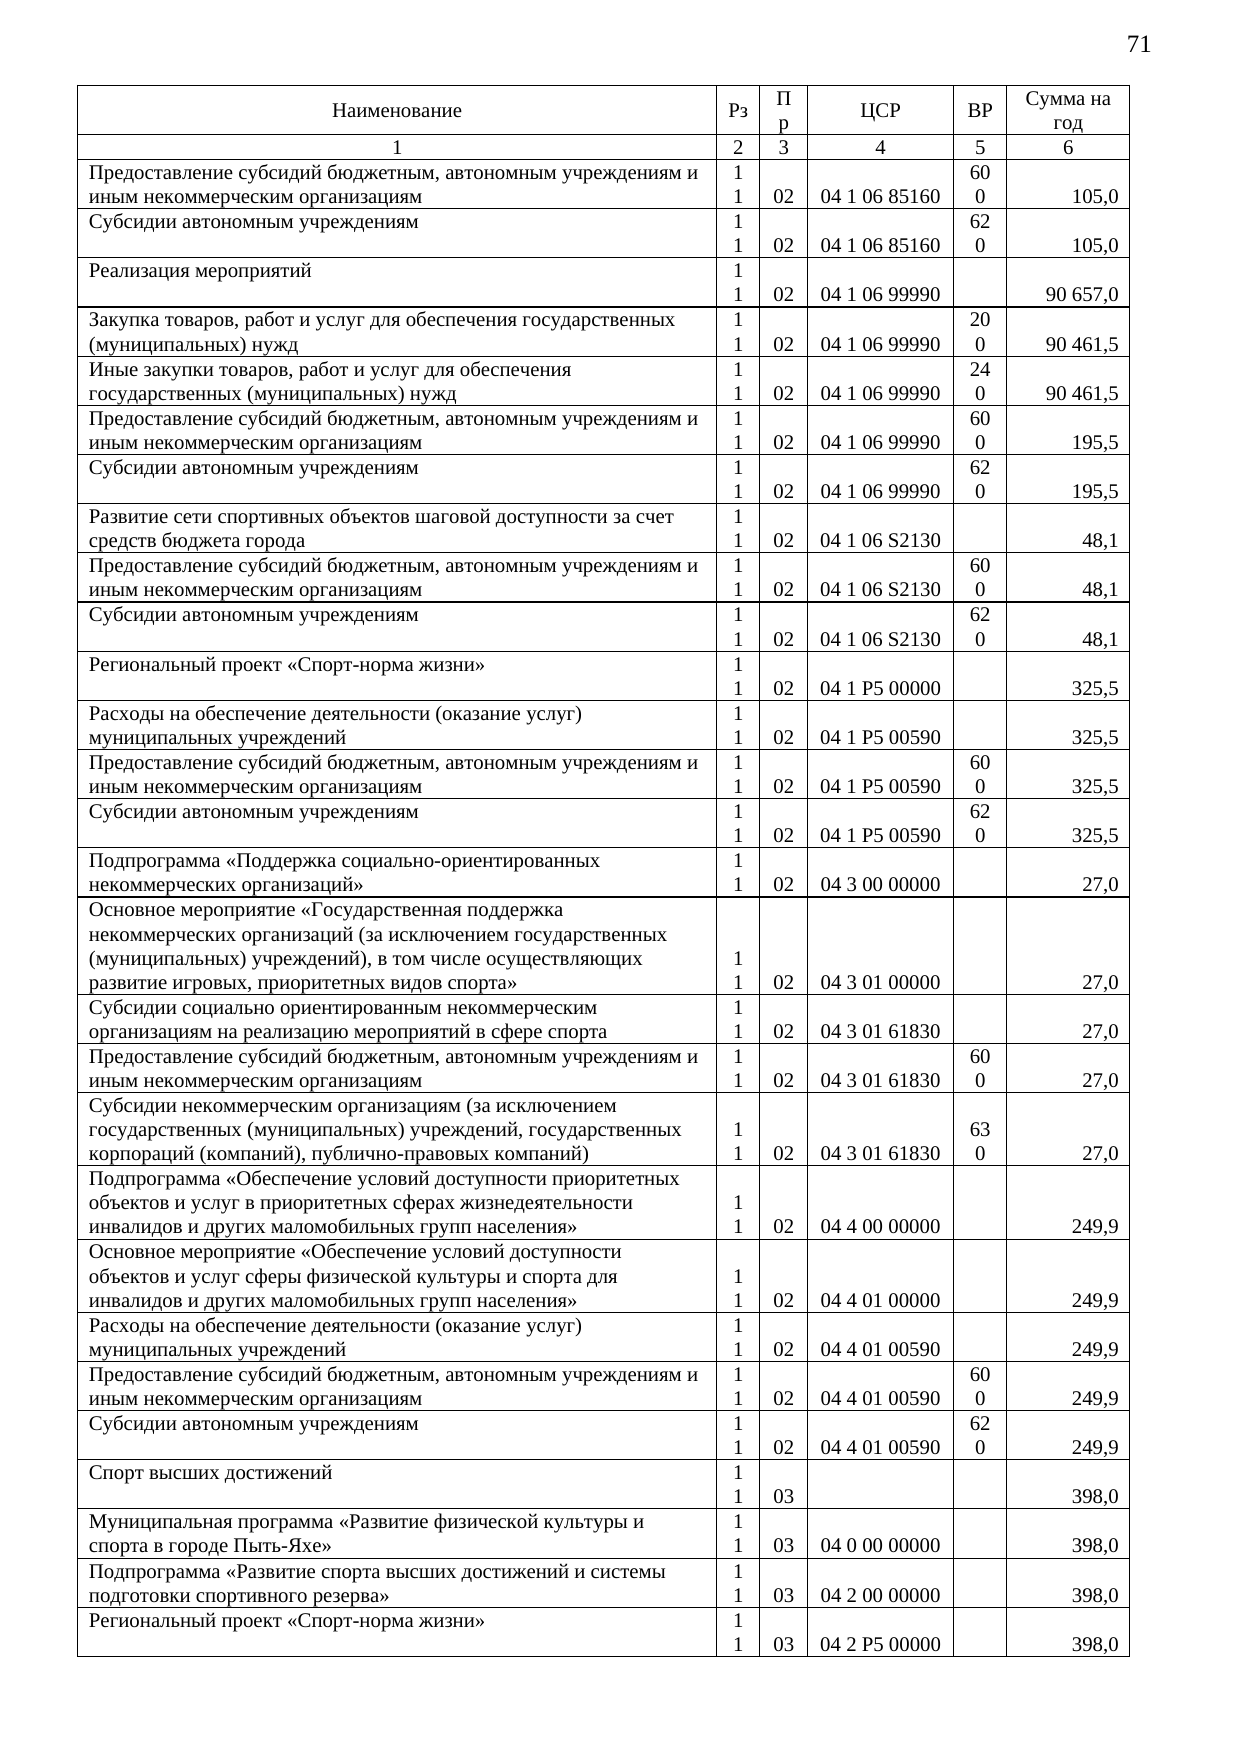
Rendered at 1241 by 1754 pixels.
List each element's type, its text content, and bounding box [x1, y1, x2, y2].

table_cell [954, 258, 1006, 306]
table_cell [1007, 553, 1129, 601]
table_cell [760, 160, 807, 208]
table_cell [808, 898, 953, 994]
table_header Пр [760, 86, 807, 134]
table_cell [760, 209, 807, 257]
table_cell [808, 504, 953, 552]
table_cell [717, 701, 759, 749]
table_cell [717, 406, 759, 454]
table_header Наименование [78, 86, 716, 134]
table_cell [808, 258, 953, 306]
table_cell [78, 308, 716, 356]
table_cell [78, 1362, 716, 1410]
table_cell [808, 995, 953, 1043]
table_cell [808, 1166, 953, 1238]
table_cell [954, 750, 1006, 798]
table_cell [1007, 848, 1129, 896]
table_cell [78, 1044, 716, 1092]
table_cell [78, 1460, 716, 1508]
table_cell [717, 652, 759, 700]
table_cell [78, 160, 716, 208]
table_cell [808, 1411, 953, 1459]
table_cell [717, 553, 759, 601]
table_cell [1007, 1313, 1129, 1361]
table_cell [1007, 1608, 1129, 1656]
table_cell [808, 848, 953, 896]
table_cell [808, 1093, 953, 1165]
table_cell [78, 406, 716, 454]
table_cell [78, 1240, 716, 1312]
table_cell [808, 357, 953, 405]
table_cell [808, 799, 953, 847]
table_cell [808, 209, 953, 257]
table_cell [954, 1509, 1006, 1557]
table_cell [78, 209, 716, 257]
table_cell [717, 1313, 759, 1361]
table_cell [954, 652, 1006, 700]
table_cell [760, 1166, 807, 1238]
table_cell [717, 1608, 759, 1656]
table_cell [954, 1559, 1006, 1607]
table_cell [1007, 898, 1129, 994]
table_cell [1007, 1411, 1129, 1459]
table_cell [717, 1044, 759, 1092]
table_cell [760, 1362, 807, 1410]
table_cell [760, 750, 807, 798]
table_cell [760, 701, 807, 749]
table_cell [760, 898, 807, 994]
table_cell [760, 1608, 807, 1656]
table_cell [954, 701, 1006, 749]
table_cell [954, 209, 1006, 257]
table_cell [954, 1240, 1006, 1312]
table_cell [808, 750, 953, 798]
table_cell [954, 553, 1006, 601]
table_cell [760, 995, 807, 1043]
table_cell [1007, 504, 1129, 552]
table_cell 6 [1007, 135, 1129, 159]
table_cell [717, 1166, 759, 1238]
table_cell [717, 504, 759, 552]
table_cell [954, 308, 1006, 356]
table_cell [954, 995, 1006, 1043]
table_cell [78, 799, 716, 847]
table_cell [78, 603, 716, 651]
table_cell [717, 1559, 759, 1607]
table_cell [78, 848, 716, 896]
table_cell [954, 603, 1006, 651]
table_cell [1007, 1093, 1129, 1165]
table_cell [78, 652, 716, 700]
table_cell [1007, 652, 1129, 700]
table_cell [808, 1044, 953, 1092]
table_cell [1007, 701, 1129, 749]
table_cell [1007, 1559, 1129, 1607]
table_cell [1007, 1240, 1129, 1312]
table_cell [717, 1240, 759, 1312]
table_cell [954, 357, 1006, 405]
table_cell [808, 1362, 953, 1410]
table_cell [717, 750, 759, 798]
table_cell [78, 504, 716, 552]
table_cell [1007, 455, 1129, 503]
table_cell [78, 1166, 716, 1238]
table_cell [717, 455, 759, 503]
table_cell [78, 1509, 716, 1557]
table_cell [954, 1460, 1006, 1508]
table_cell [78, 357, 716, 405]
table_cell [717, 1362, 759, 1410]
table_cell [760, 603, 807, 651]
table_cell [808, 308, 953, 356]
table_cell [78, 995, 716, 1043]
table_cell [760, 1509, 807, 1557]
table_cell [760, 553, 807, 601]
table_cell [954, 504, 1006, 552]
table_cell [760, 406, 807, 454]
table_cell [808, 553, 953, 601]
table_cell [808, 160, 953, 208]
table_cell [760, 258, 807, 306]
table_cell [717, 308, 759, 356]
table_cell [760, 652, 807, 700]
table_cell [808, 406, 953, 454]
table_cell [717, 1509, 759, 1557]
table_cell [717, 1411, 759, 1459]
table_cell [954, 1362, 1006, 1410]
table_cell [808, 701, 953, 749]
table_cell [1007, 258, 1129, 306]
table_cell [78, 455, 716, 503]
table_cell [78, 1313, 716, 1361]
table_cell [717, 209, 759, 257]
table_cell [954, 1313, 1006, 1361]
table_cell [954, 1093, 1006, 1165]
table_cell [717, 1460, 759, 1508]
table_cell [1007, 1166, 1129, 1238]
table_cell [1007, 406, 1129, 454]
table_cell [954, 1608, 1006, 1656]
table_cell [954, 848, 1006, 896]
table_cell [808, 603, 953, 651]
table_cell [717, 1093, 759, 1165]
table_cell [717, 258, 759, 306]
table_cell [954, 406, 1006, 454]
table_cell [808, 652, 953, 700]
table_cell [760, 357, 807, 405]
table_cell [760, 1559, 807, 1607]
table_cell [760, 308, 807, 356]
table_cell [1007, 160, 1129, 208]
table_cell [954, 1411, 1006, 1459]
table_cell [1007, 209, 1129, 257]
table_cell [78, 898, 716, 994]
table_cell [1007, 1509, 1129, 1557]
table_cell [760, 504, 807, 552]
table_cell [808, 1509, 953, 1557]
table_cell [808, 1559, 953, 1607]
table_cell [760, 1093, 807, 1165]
table_cell 4 [808, 135, 953, 159]
table_header Рз [717, 86, 759, 134]
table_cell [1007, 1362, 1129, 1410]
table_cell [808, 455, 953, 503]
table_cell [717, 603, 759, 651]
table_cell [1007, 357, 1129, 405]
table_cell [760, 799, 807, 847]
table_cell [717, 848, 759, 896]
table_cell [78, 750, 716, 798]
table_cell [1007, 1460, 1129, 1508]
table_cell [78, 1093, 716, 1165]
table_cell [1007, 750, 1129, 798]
table_cell 1 [78, 135, 716, 159]
table_cell 2 [717, 135, 759, 159]
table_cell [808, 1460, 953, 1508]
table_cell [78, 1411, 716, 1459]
table_header Сумма на год [1007, 86, 1129, 134]
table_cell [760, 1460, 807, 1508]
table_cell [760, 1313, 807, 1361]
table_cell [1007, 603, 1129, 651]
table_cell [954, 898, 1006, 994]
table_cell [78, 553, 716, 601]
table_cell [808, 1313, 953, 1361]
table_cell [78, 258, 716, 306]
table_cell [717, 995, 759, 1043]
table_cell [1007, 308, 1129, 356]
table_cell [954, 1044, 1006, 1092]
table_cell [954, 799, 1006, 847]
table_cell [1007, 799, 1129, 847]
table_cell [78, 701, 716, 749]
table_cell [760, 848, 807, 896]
table_header ВР [954, 86, 1006, 134]
table_cell 3 [760, 135, 807, 159]
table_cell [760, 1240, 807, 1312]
table_header ЦСР [808, 86, 953, 134]
table_cell 5 [954, 135, 1006, 159]
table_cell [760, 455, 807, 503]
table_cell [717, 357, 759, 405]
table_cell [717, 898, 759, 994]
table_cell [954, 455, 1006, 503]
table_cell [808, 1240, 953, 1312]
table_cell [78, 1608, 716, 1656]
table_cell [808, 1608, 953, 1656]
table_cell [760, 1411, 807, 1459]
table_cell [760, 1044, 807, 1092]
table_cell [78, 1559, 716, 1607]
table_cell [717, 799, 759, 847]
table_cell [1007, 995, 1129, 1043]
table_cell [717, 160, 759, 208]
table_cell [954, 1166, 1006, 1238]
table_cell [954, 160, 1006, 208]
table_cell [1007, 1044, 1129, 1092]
